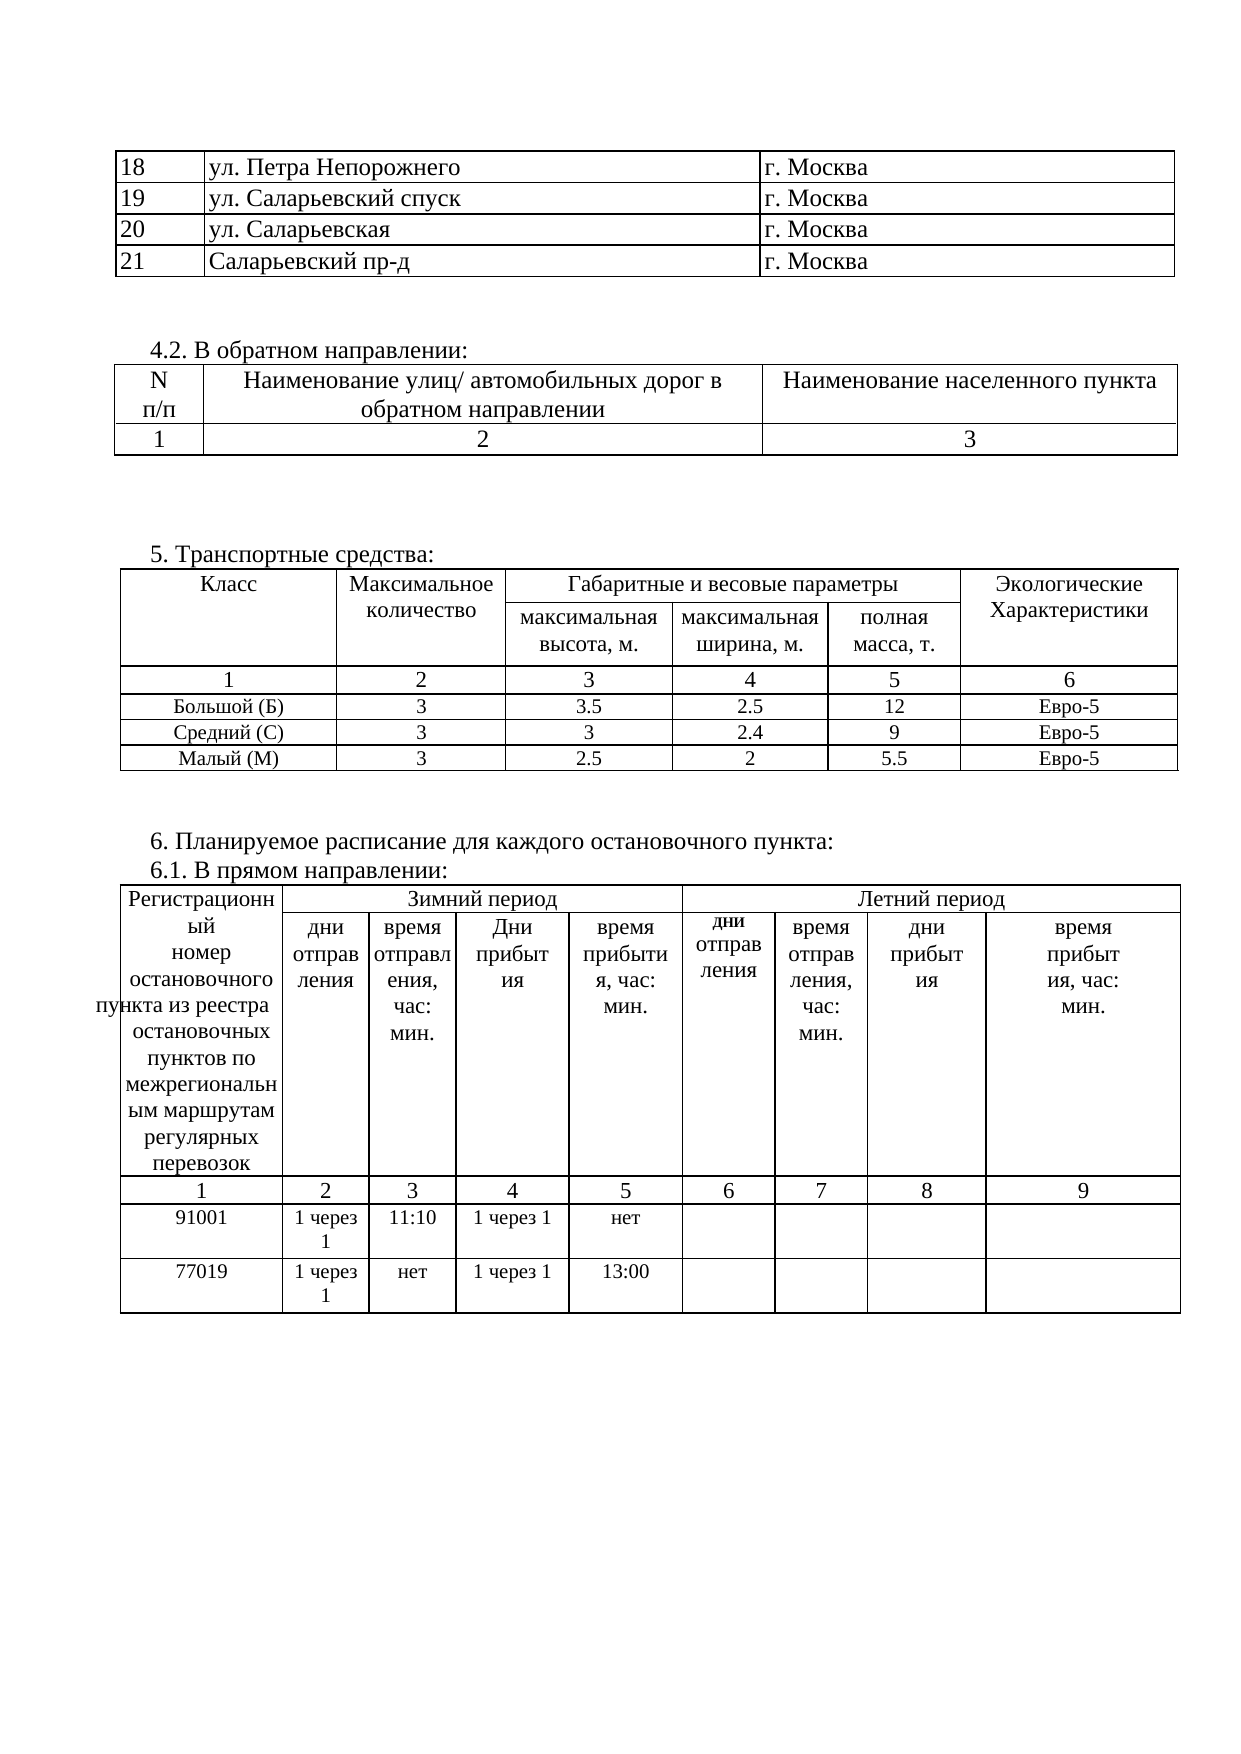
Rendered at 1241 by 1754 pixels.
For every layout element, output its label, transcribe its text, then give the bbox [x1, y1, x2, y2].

table_header N п/п [115, 365, 203, 423]
table_cell 9 [987, 1177, 1180, 1203]
table_cell 7 [776, 1177, 867, 1203]
table_cell время отправл ения, час: мин. [370, 913, 455, 1175]
table_cell 2 [204, 424, 762, 454]
table_cell ул. Петра Непорожнего [205, 152, 759, 181]
table_cell максимальная ширина, м. [673, 603, 827, 665]
table_header Наименование населенного пункта [763, 365, 1177, 423]
table_cell максимальная высота, м. [506, 603, 672, 665]
table_header Наименование улиц/ автомобильных дорог в обратном направлении [204, 365, 762, 423]
table_header Регистрационный номер остановочного пункта из реестра остановочных пунктов по межрегиональным маршрутам регулярных перевозок [121, 886, 282, 1175]
table_cell 2 [337, 667, 505, 693]
table_cell 1 через 1 [283, 1205, 368, 1258]
table_cell 2 [673, 746, 827, 770]
table_cell 3 [370, 1177, 455, 1203]
text 6. Планируемое расписание для каждого остановочного пункта: [150, 826, 1090, 855]
table_cell 8 [868, 1177, 985, 1203]
table_cell г. Москва [761, 215, 1174, 244]
table_cell время прибыти я, час: мин. [570, 913, 682, 1175]
table_cell 11:10 [370, 1205, 455, 1258]
table_cell 1 [121, 667, 336, 693]
table_cell [868, 1259, 985, 1312]
table_cell ул. Саларьевский спуск [205, 183, 759, 213]
table_cell 13:00 [570, 1259, 682, 1312]
table_cell 6 [683, 1177, 774, 1203]
table_cell Средний (С) [121, 720, 336, 744]
table_cell 9 [829, 720, 960, 744]
table_cell время отправ ления, час: мин. [776, 913, 867, 1175]
table_cell 19 [117, 183, 204, 213]
table_cell [683, 1205, 774, 1258]
table_cell 3 [763, 423, 1177, 454]
table_cell Евро-5 [961, 695, 1177, 718]
table_cell ДНИ отправ ления [683, 913, 774, 1175]
table_cell 2.5 [506, 746, 672, 770]
table_cell 3.5 [506, 695, 672, 718]
table_cell [987, 1259, 1180, 1312]
table_cell 3 [337, 746, 505, 770]
table_cell 91001 [121, 1205, 282, 1258]
table_header Габаритные и весовые параметры [506, 570, 960, 602]
table_cell нет [370, 1259, 455, 1312]
table_cell 77019 [121, 1259, 282, 1312]
table_cell нет [570, 1205, 682, 1258]
table_cell 4 [457, 1177, 568, 1203]
table_cell 2 [283, 1177, 368, 1203]
table_cell 1 через 1 [283, 1259, 368, 1312]
table_cell 1 через 1 [457, 1205, 568, 1258]
table_cell 2.5 [673, 695, 827, 718]
table_cell 18 [117, 152, 204, 181]
table_cell дни отправ ления [283, 913, 368, 1175]
table_cell полная масса, т. [829, 603, 960, 665]
table_cell [987, 1205, 1180, 1258]
table_cell г. Москва [761, 152, 1174, 181]
table_cell 2.4 [673, 720, 827, 744]
table_cell г. Москва [761, 183, 1174, 213]
table_cell Большой (Б) [121, 695, 336, 718]
table_header Летний период [683, 886, 1180, 912]
table_cell Дни прибыт ия [457, 913, 568, 1175]
table_cell 3 [337, 695, 505, 718]
table_cell 20 [117, 215, 204, 244]
table_cell 12 [829, 695, 960, 718]
table_header Зимний период [283, 886, 682, 912]
table_cell Саларьевский пр-д [205, 246, 759, 276]
text 6.1. В прямом направлении: [150, 855, 1090, 884]
table_cell ул. Саларьевская [205, 215, 759, 244]
table_cell [868, 1205, 985, 1258]
table_cell Евро-5 [961, 746, 1177, 770]
table_cell Малый (М) [121, 746, 336, 770]
table_header Класс [121, 570, 336, 665]
table_cell 3 [506, 720, 672, 744]
table_cell [776, 1259, 867, 1312]
table_cell время прибыт ия, час: мин. [987, 913, 1180, 1175]
table_header Максимальное количество [337, 570, 505, 665]
text 5. Транспортные средства: [150, 539, 1090, 568]
table_cell Евро-5 [961, 720, 1177, 744]
table_cell 1 через 1 [457, 1259, 568, 1312]
table_cell 3 [337, 720, 505, 744]
table_cell 4 [673, 667, 827, 693]
table_cell 6 [961, 667, 1177, 693]
table_cell 3 [506, 667, 672, 693]
table_cell 5 [570, 1177, 682, 1203]
table_cell 5.5 [829, 746, 960, 770]
table_cell 5 [829, 667, 960, 693]
table_cell дни прибыт ия [868, 913, 985, 1175]
table_header Экологические Характеристики [961, 570, 1177, 665]
text 4.2. В обратном направлении: [150, 335, 1090, 364]
table_cell 21 [117, 246, 204, 276]
table_cell 1 [115, 424, 203, 454]
table_cell [776, 1205, 867, 1258]
table_cell 1 [121, 1177, 282, 1203]
table_cell [683, 1259, 774, 1312]
table_cell г. Москва [761, 246, 1174, 276]
